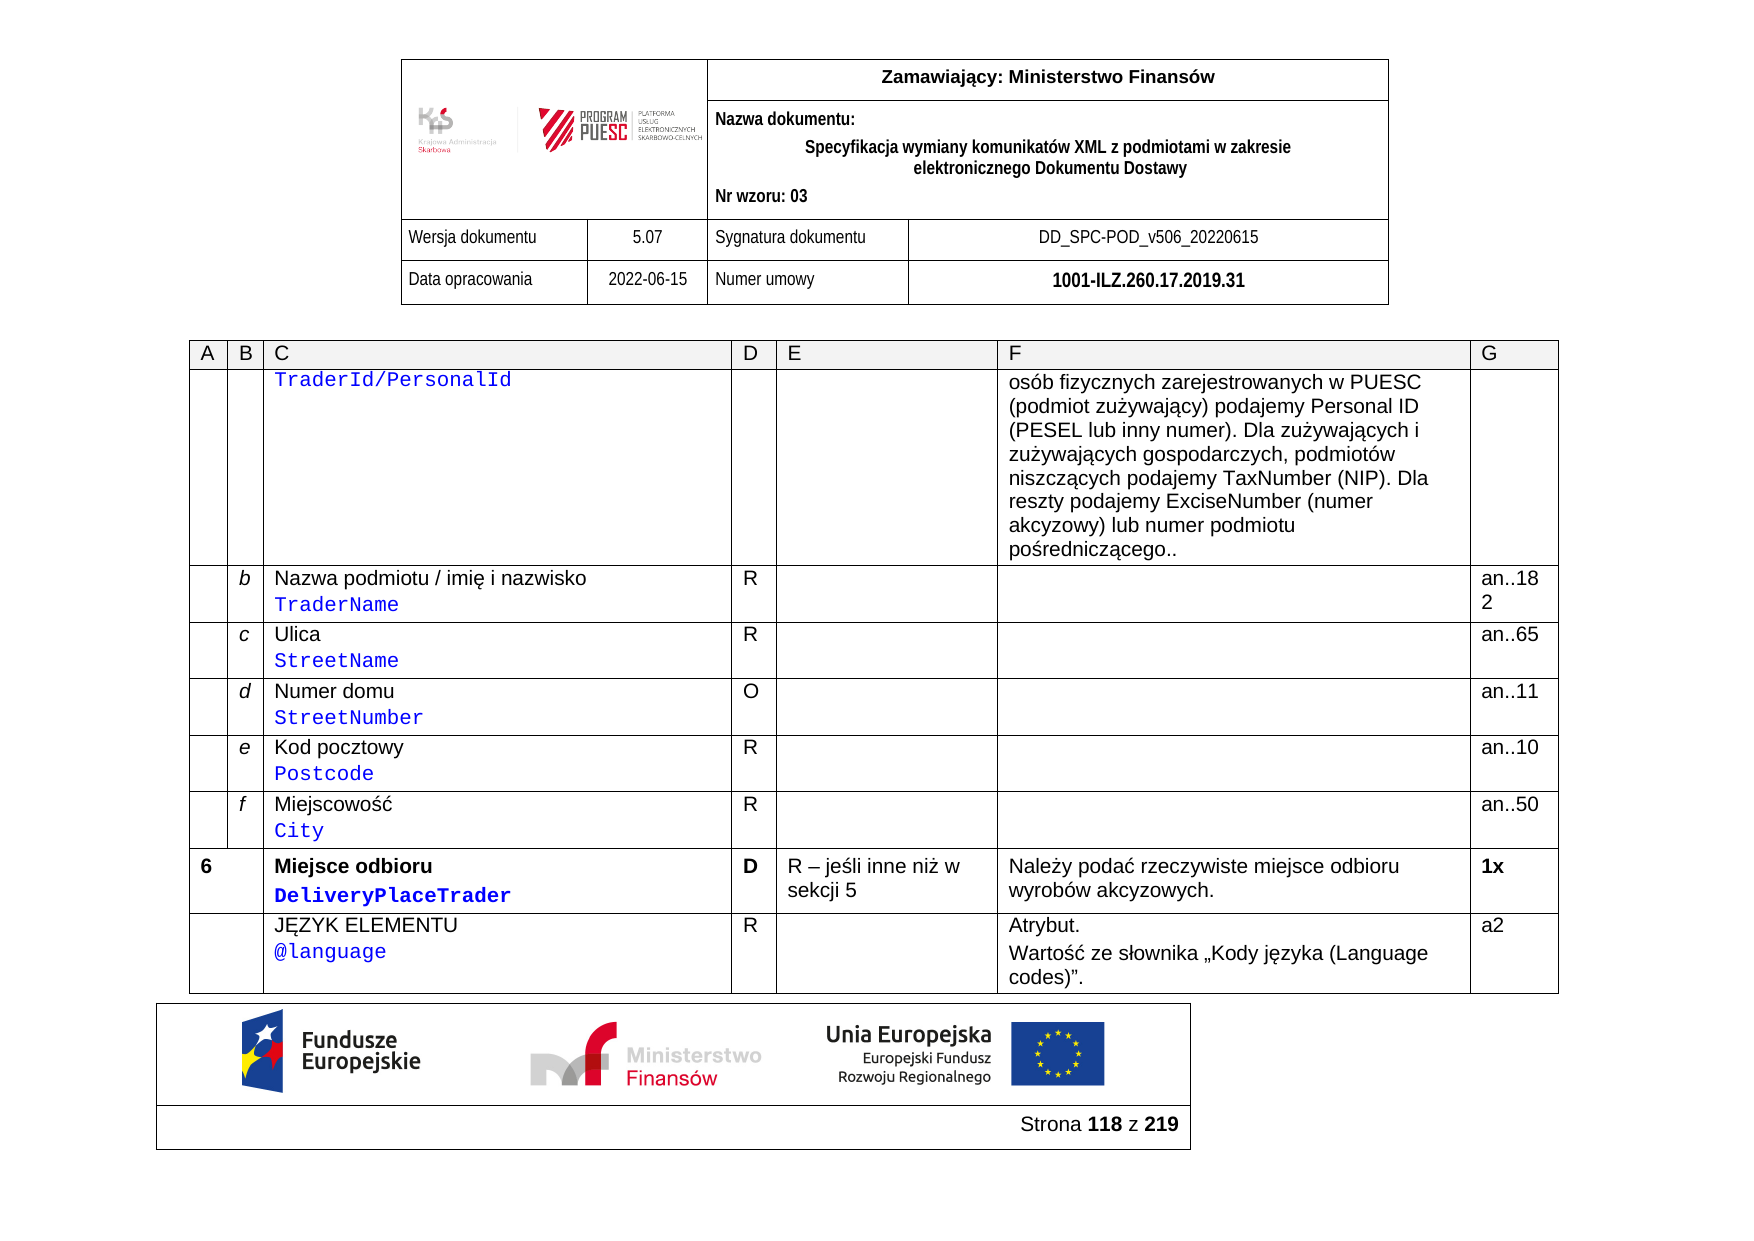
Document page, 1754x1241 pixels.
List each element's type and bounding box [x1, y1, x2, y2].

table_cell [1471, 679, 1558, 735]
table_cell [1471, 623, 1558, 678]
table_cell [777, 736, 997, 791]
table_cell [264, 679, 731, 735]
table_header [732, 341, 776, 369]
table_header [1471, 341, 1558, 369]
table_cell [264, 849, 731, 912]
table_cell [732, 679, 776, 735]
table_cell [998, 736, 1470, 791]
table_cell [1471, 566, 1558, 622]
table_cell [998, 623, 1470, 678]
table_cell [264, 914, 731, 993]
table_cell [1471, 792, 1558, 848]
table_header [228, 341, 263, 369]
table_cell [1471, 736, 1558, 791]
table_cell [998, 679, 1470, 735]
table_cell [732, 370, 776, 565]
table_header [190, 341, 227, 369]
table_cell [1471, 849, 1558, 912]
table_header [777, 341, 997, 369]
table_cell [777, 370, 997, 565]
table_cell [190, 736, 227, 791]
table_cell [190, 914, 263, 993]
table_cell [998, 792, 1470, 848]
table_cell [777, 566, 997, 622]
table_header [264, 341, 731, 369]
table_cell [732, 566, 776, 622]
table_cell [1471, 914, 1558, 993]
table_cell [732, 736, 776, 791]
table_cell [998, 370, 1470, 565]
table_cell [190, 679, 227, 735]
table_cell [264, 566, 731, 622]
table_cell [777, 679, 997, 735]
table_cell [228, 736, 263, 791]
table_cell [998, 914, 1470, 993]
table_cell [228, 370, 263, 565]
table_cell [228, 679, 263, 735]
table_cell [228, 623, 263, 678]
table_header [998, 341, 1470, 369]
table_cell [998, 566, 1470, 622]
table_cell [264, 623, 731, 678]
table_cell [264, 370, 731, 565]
picture [408, 97, 702, 163]
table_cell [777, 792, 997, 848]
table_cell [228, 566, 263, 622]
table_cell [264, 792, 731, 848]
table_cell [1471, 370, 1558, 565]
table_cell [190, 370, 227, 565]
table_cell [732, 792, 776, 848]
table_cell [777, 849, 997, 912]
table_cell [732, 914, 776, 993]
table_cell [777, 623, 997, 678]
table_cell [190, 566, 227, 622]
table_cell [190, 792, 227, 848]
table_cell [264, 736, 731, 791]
picture [242, 1009, 1105, 1093]
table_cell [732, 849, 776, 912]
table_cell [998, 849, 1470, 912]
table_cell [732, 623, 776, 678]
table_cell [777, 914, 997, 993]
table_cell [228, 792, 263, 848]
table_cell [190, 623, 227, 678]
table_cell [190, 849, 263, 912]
